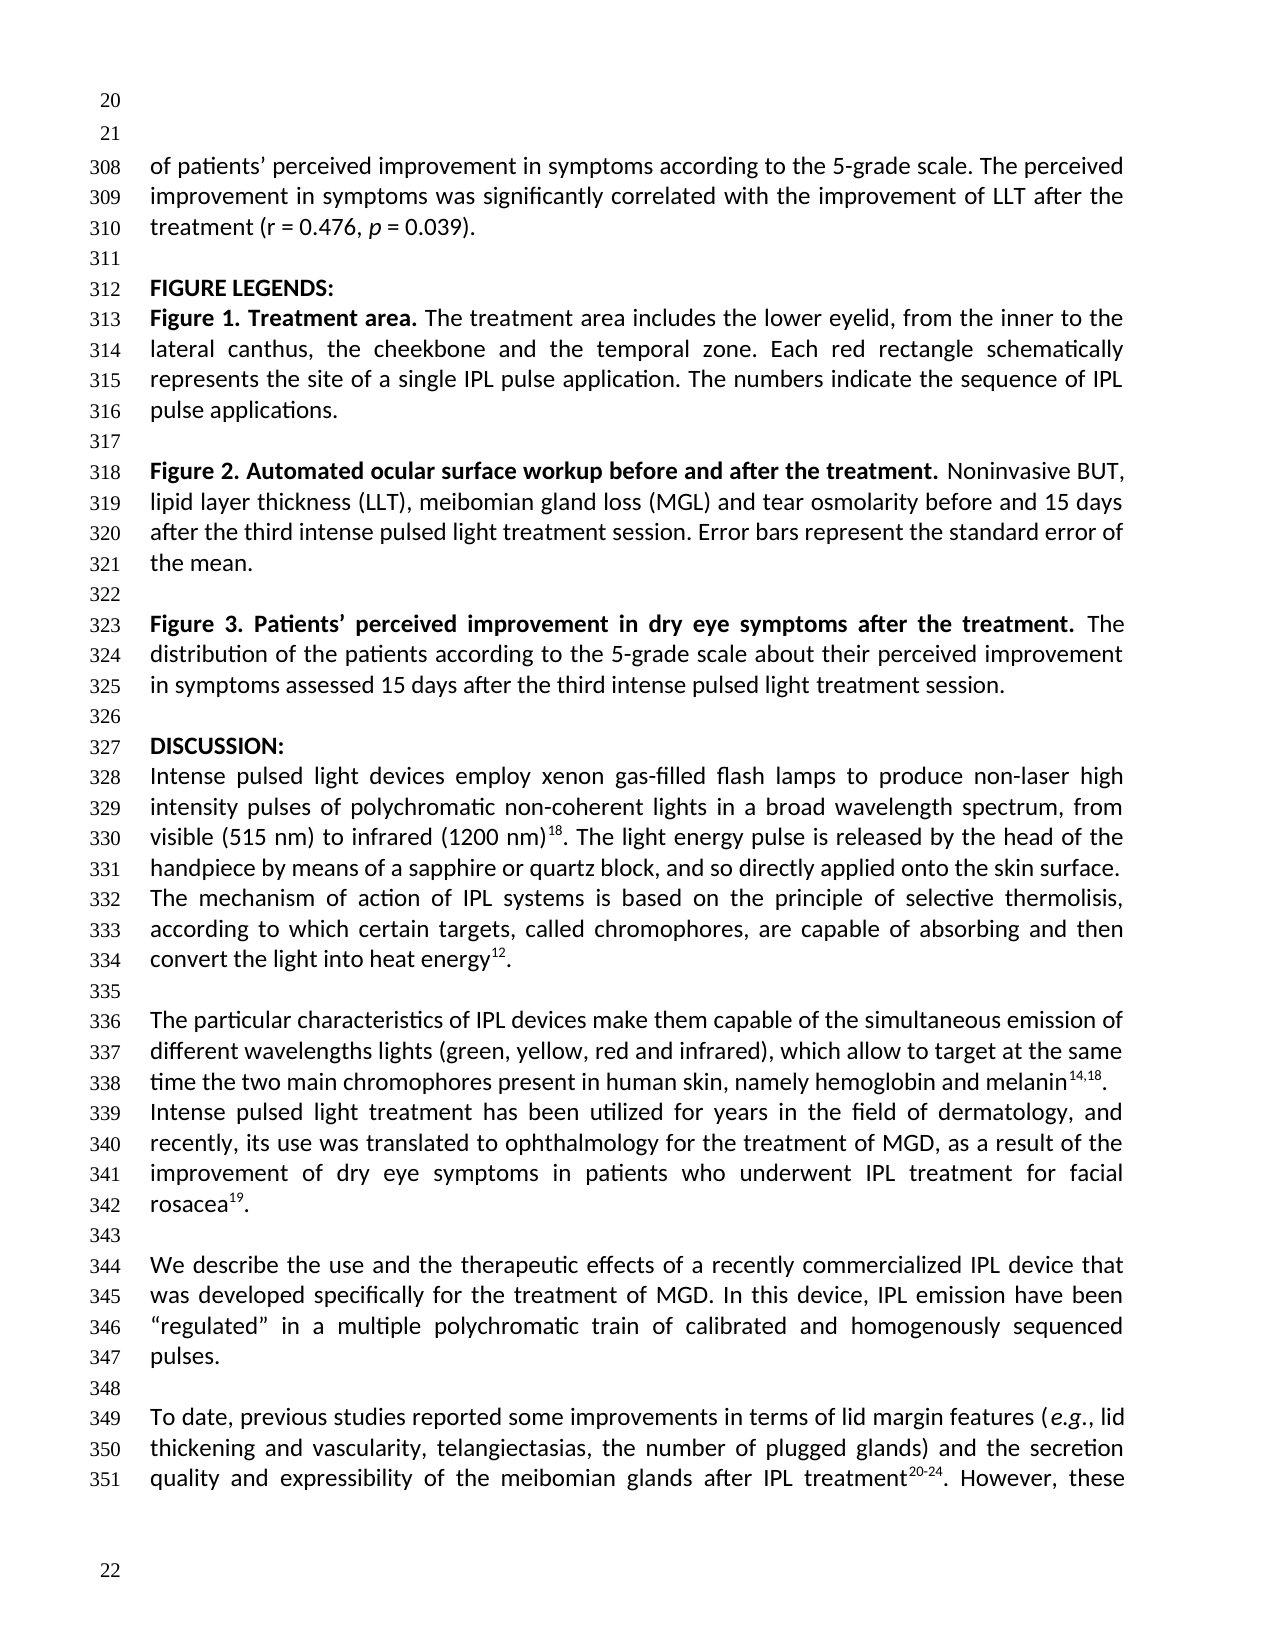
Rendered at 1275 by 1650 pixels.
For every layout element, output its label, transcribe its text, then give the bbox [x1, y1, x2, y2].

text Figure 1. Treatment area. The treatment area includes the lower eyelid, from the inner to the lateral canthus, the cheekbone and the temporal zone. Each red rectangle schematically represents the site of a single IPL pulse application. The numbers indicate the sequence of IPL pulse applications. [150, 303, 1125, 425]
text The particular characteristics of IPL devices make them capable of the simultaneous emission of different wavelengths lights (green, yellow, red and infrared), which allow to target at the same time the two main chromophores present in human skin, namely hemoglobin and melanin14,18. [150, 1004, 1125, 1096]
text FIGURE LEGENDS: [150, 272, 1125, 303]
text The mechanism of action of IPL systems is based on the principle of selective thermolisis, according to which certain targets, called chromophores, are capable of absorbing and then convert the light into heat energy12. [150, 882, 1125, 974]
text Figure 2. Automated ocular surface workup before and after the treatment. Noninvasive BUT, lipid layer thickness (LLT), meibomian gland loss (MGL) and tear osmolarity before and 15 days after the third intense pulsed light treatment session. Error bars represent the standard error of the mean. [150, 455, 1125, 577]
text Intense pulsed light treatment has been utilized for years in the field of dermatology, and recently, its use was translated to ophthalmology for the treatment of MGD, as a result of the improvement of dry eye symptoms in patients who underwent IPL treatment for facial rosacea19. [150, 1096, 1125, 1218]
text DISCUSSION: [150, 730, 1125, 760]
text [150, 1401, 1125, 1493]
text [150, 150, 1125, 242]
text Figure 3. Patients’ perceived improvement in dry eye symptoms after the treatment. The distribution of the patients according to the 5-grade scale about their perceived improvement in symptoms assessed 15 days after the third intense pulsed light treatment session. [150, 608, 1125, 699]
text Intense pulsed light devices employ xenon gas-filled flash lamps to produce non-laser high intensity pulses of polychromatic non-coherent lights in a broad wavelength spectrum, from visible (515 nm) to infrared (1200 nm)18. The light energy pulse is released by the head of the handpiece by means of a sapphire or quartz block, and so directly applied onto the skin surface. [150, 760, 1125, 882]
text We describe the use and the therapeutic effects of a recently commercialized IPL device that was developed specifically for the treatment of MGD. In this device, IPL emission have been “regulated” in a multiple polychromatic train of calibrated and homogenously sequenced pulses. [150, 1249, 1125, 1371]
